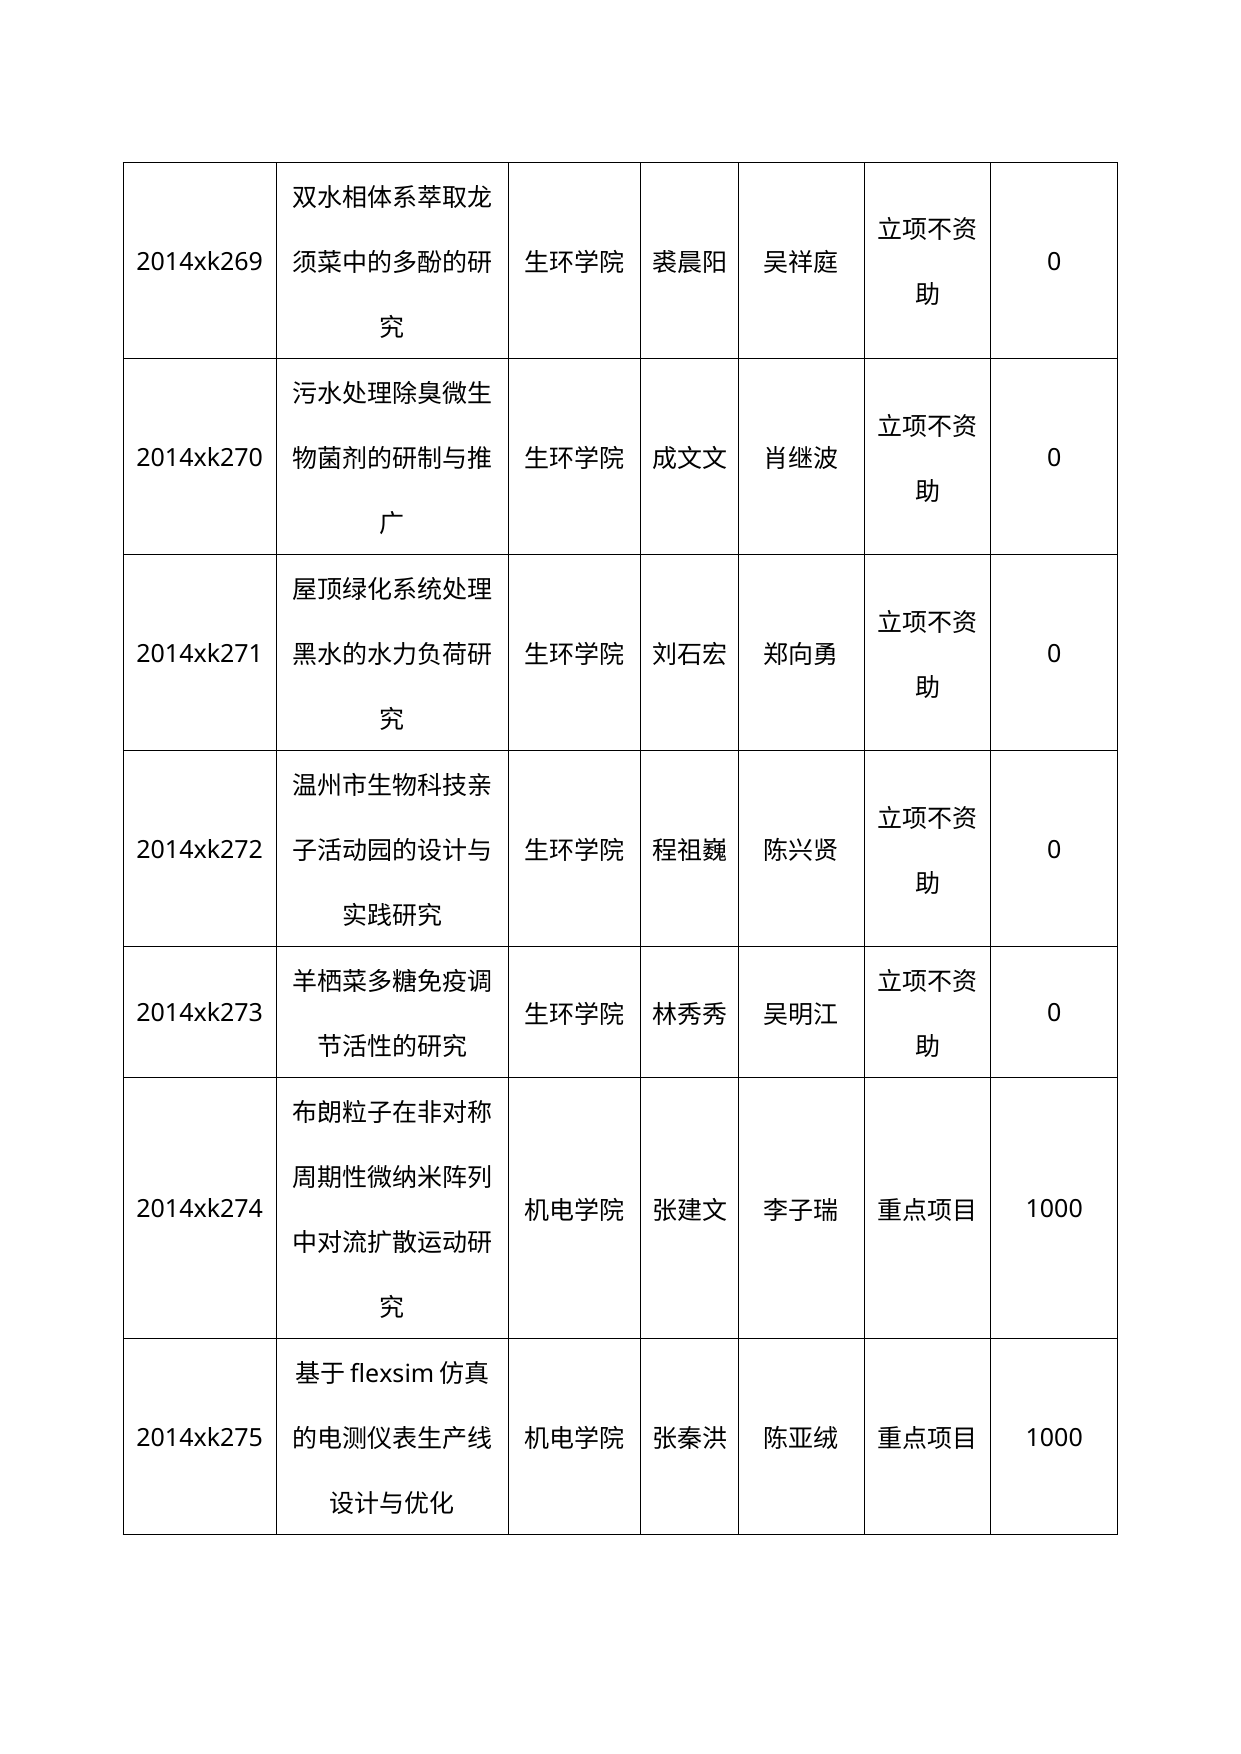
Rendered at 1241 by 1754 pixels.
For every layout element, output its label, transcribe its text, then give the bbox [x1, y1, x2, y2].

table_cell 张秦洪 [641, 1339, 738, 1534]
table_cell 刘石宏 [641, 555, 738, 750]
table_cell 机电学院 [509, 1078, 640, 1338]
table_cell 李子瑞 [739, 1078, 864, 1338]
table_cell 双水相体系萃取龙须菜中的多酚的研究 [277, 163, 508, 358]
table_cell 2014xk275 [124, 1339, 276, 1534]
table_cell 裘晨阳 [641, 163, 738, 358]
table_cell 肖继波 [739, 359, 864, 554]
table_cell 吴祥庭 [739, 163, 864, 358]
table_cell 0 [991, 751, 1117, 946]
table_cell 2014xk269 [124, 163, 276, 358]
table_cell 布朗粒子在非对称周期性微纳米阵列中对流扩散运动研究 [277, 1078, 508, 1338]
table_cell 重点项目 [865, 1339, 990, 1534]
table_cell 2014xk274 [124, 1078, 276, 1338]
table_cell 2014xk271 [124, 555, 276, 750]
table_cell 1000 [991, 1339, 1117, 1534]
table_cell 生环学院 [509, 751, 640, 946]
table_cell 立项不资助 [865, 555, 990, 750]
table_cell 污水处理除臭微生物菌剂的研制与推广 [277, 359, 508, 554]
table_cell 0 [991, 163, 1117, 358]
table_cell 0 [991, 555, 1117, 750]
table_cell 屋顶绿化系统处理黑水的水力负荷研究 [277, 555, 508, 750]
table_cell 立项不资助 [865, 359, 990, 554]
table_cell 0 [991, 359, 1117, 554]
table_cell 温州市生物科技亲子活动园的设计与实践研究 [277, 751, 508, 946]
table_cell 成文文 [641, 359, 738, 554]
table_cell 生环学院 [509, 359, 640, 554]
table_cell 郑向勇 [739, 555, 864, 750]
table_cell 立项不资助 [865, 947, 990, 1077]
table_cell 0 [991, 947, 1117, 1077]
table_cell 陈兴贤 [739, 751, 864, 946]
table_cell 重点项目 [865, 1078, 990, 1338]
table_cell 羊栖菜多糖免疫调节活性的研究 [277, 947, 508, 1077]
table_cell 生环学院 [509, 947, 640, 1077]
table_cell 吴明江 [739, 947, 864, 1077]
table_cell 林秀秀 [641, 947, 738, 1077]
table_cell 基于flexsim仿真的电测仪表生产线设计与优化 [277, 1339, 508, 1534]
table_cell 1000 [991, 1078, 1117, 1338]
table_cell 张建文 [641, 1078, 738, 1338]
table_cell 陈亚绒 [739, 1339, 864, 1534]
table_cell 2014xk272 [124, 751, 276, 946]
table_cell 生环学院 [509, 555, 640, 750]
table_cell 2014xk270 [124, 359, 276, 554]
table_cell 立项不资助 [865, 751, 990, 946]
table_cell 立项不资助 [865, 163, 990, 358]
table_cell 2014xk273 [124, 947, 276, 1077]
table_cell 机电学院 [509, 1339, 640, 1534]
table_cell 生环学院 [509, 163, 640, 358]
table_cell 程祖巍 [641, 751, 738, 946]
